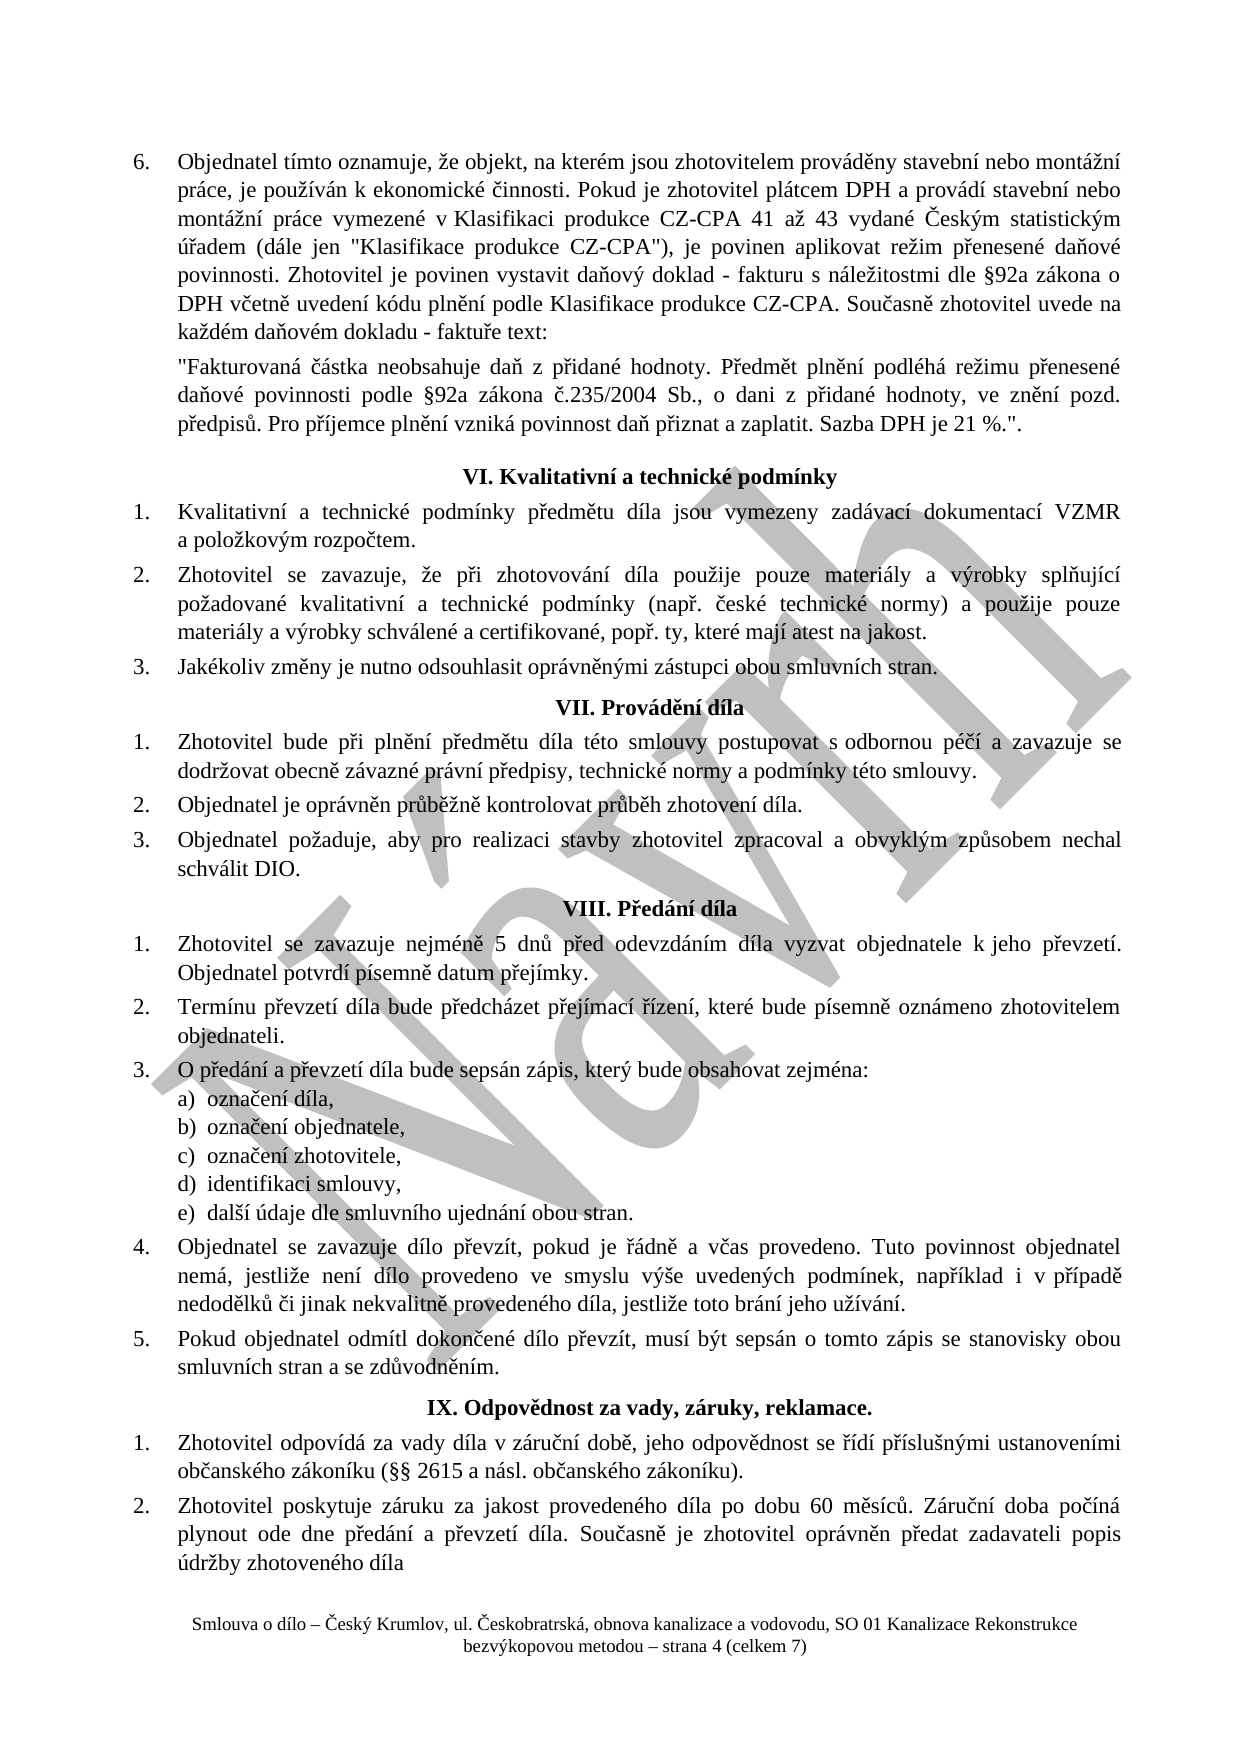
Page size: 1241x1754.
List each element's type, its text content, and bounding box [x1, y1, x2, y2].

list označení objednatele, [177, 1113, 1122, 1140]
text "Fakturovaná částka neobsahuje daň z přidané hodnoty. Předmět plnění podléhá režimu přenesené daňové povinnosti podle §92a zákona č.235/2004 Sb., o dani z přidané hodnoty, ve znění pozd. předpisů. Pro příjemce plnění vzniká povinnost daň přiznat a zaplatit. Sazba DPH je 21 %.". [177, 353, 1122, 436]
list Objednatel požaduje, aby pro realizaci stavby zhotovitel zpracoval a obvyklým způsobem nechal schválit DIO. [133, 826, 1122, 881]
list O předání a převzetí díla bude sepsán zápis, který bude obsahovat zejména: [133, 1056, 1122, 1083]
list Termínu převzetí díla bude předcházet přejímací řízení, které bude písemně oznámeno zhotovitelem objednateli. [133, 993, 1122, 1048]
list Předání díla [177, 896, 1122, 922]
list další údaje dle smluvního ujednání obou stran. [177, 1199, 1122, 1225]
list Odpovědnost za vady, záruky, reklamace. [177, 1394, 1122, 1421]
list Jakékoliv změny je nutno odsouhlasit oprávněnými zástupci obou smluvních stran. [133, 653, 1122, 679]
list Kvalitativní a technické podmínky předmětu díla jsou vymezeny zadávací dokumentací VZMR a položkovým rozpočtem. [133, 498, 1122, 553]
list identifikaci smlouvy, [177, 1170, 1122, 1197]
list Zhotovitel se zavazuje, že při zhotovování díla použije pouze materiály a výrobky splňující požadované kvalitativní a technické podmínky (např. české technické normy) a použije pouze materiály a výrobky schválené a certifikované, popř. ty, které mají atest na jakost. [133, 561, 1122, 644]
list Pokud objednatel odmítl dokončené dílo převzít, musí být sepsán o tomto zápis se stanovisky obou smluvních stran a se zdůvodněním. [133, 1325, 1122, 1380]
list Zhotovitel poskytuje záruku za jakost provedeného díla po dobu 60 měsíců. Záruční doba počíná plynout ode dne předání a převzetí díla. Současně je zhotovitel oprávněn předat zadavateli popis údržby zhotoveného díla [133, 1492, 1122, 1575]
list Zhotovitel bude při plnění předmětu díla této smlouvy postupovat s odbornou péčí a zavazuje se dodržovat obecně závazné právní předpisy, technické normy a podmínky této smlouvy. [133, 728, 1122, 783]
list Kvalitativní a technické podmínky [177, 463, 1122, 490]
list označení zhotovitele, [177, 1142, 1122, 1168]
list Objednatel se zavazuje dílo převzít, pokud je řádně a včas provedeno. Tuto povinnost objednatel nemá, jestliže není dílo provedeno ve smyslu výše uvedených podmínek, například i v případě nedodělků či jinak nekvalitně provedeného díla, jestliže toto brání jeho užívání. [133, 1233, 1122, 1317]
list Objednatel tímto oznamuje, že objekt, na kterém jsou zhotovitelem prováděny stavební nebo montážní práce, je používán k ekonomické činnosti. Pokud je zhotovitel plátcem DPH a provádí stavební nebo montážní práce vymezené v Klasifikaci produkce CZ-CPA 41 až 43 vydané Českým statistickým úřadem (dále jen "Klasifikace produkce CZ-CPA"), je povinen aplikovat režim přenesené daňové povinnosti. Zhotovitel je povinen vystavit daňový doklad - fakturu s náležitostmi dle §92a zákona o DPH včetně uvedení kódu plnění podle Klasifikace produkce CZ-CPA. Současně zhotovitel uvede na každém daňovém dokladu - faktuře text: [133, 148, 1122, 345]
list označení díla, [177, 1085, 1122, 1111]
list Zhotovitel se zavazuje nejméně 5 dnů před odevzdáním díla vyzvat objednatele k jeho převzetí. Objednatel potvrdí písemně datum přejímky. [133, 930, 1122, 985]
list Zhotovitel odpovídá za vady díla v záruční době, jeho odpovědnost se řídí příslušnými ustanoveními občanského zákoníku (§§ 2615 a násl. občanského zákoníku). [133, 1429, 1122, 1484]
list Provádění díla [177, 694, 1122, 720]
list Objednatel je oprávněn průběžně kontrolovat průběh zhotovení díla. [133, 791, 1122, 818]
